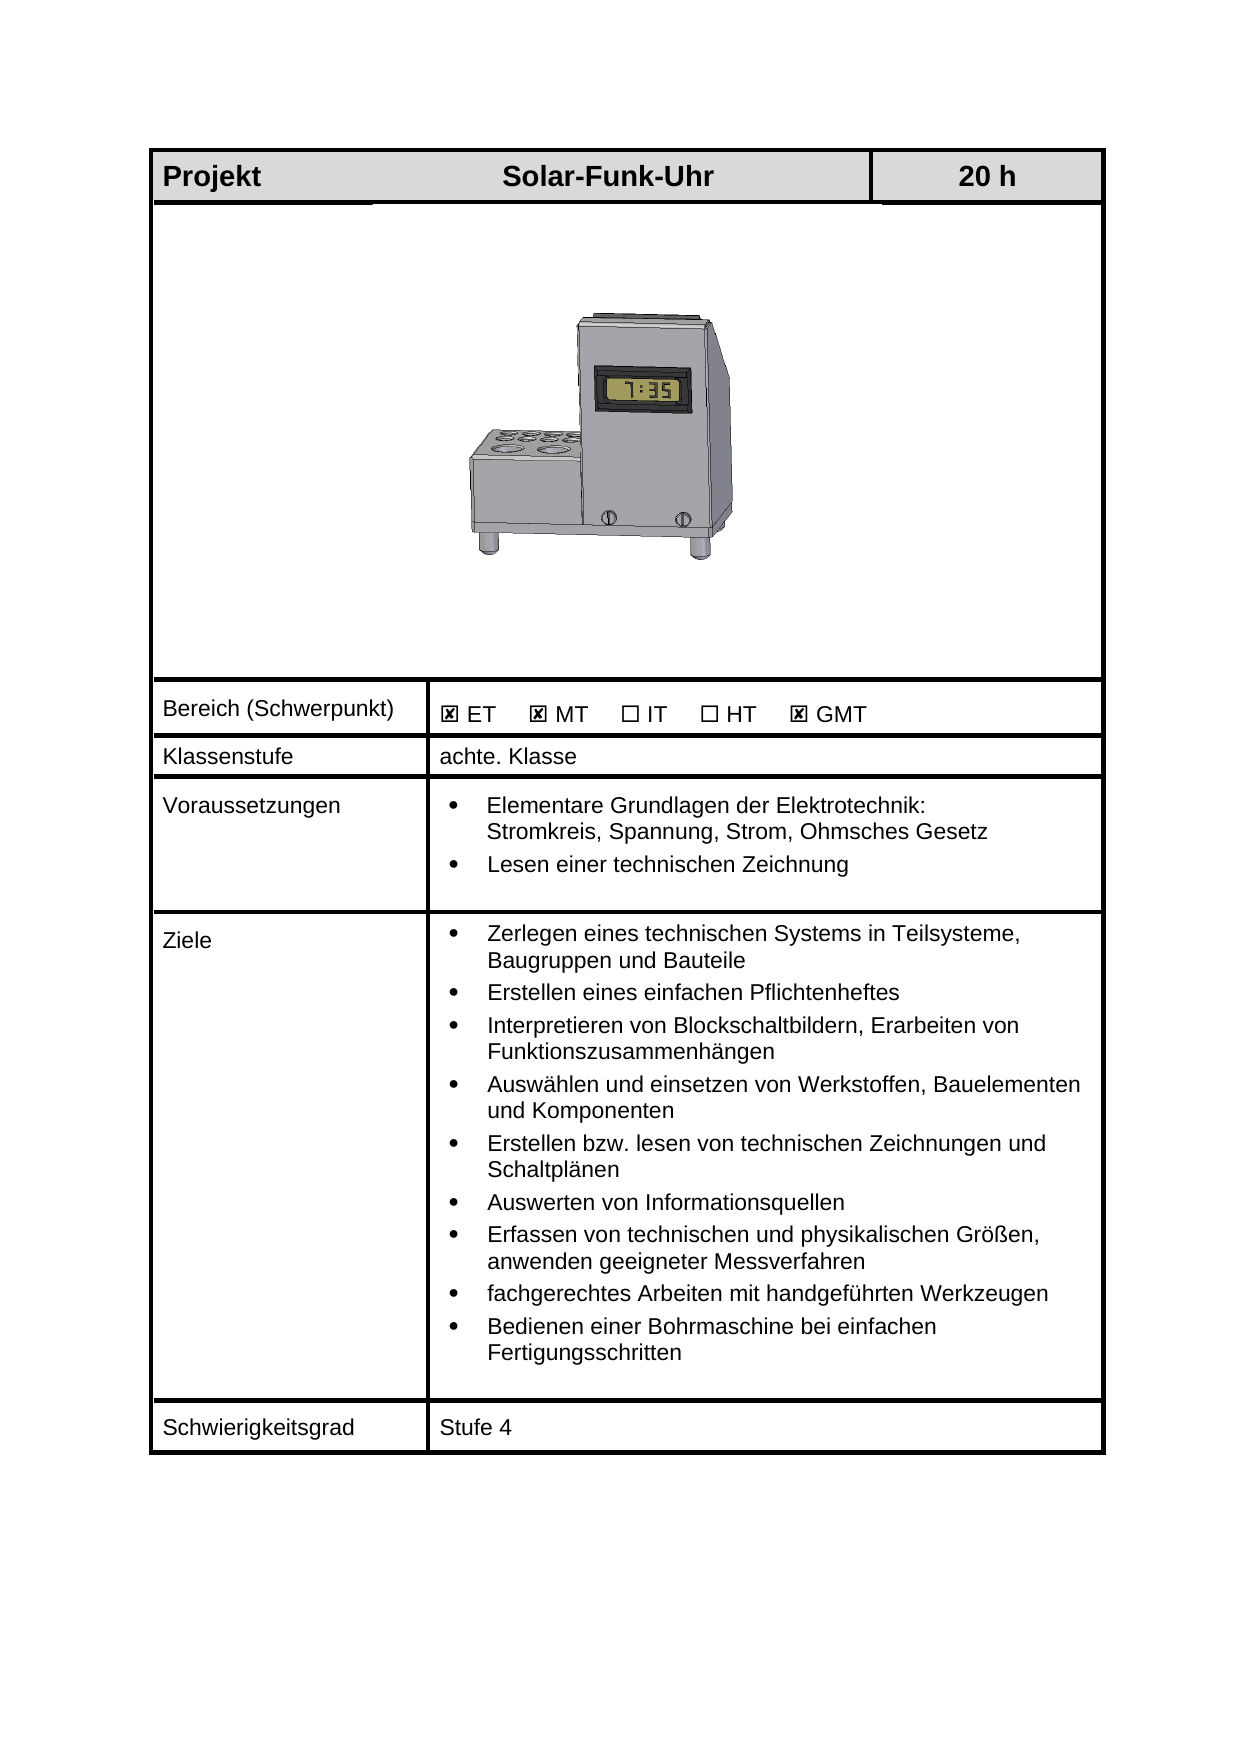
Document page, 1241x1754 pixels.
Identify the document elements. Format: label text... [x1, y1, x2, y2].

table_cell Voraussetzungen [153, 775, 426, 909]
table_cell achte. Klasse [430, 738, 1101, 774]
table_cell Schwierigkeitsgrad [153, 1399, 426, 1450]
table_cell Ziele [153, 911, 426, 1398]
table_cell Elementare Grundlagen der Elektrotechnik: Stromkreis, Spannung, Strom, Ohmsches Gesetz Lesen einer technischen Zeichnung [430, 779, 1101, 909]
table_cell Zerlegen eines technischen Systems in Teilsysteme, Baugruppen und Bauteile Erstellen eines einfachen Pflichtenheftes Interpretieren von Blockschaltbildern, Erarbeiten von Funktionszusammenhängen Auswählen und einsetzen von Werkstoffen, Bauelementen und Komponenten Erstellen bzw. lesen von technischen Zeichnungen und Schaltplänen Auswerten von Informationsquellen Erfassen von technischen und physikalischen Größen, anwenden geeigneter Messverfahren fachgerechtes Arbeiten mit handgeführten Werkzeugen Bedienen einer Bohrmaschine bei einfachen Fertigungsschritten [430, 914, 1101, 1398]
table_cell ET MT IT HT GMT [430, 682, 1101, 733]
table_header Projekt Solar-Funk-Uhr [153, 152, 869, 200]
table_cell Stufe 4 [430, 1403, 1101, 1450]
table_header 20 h [873, 152, 1101, 200]
picture [372, 204, 883, 618]
table_cell [153, 201, 1101, 677]
table_cell Klassenstufe [153, 734, 426, 774]
table_cell Bereich (Schwerpunkt) [153, 678, 426, 733]
